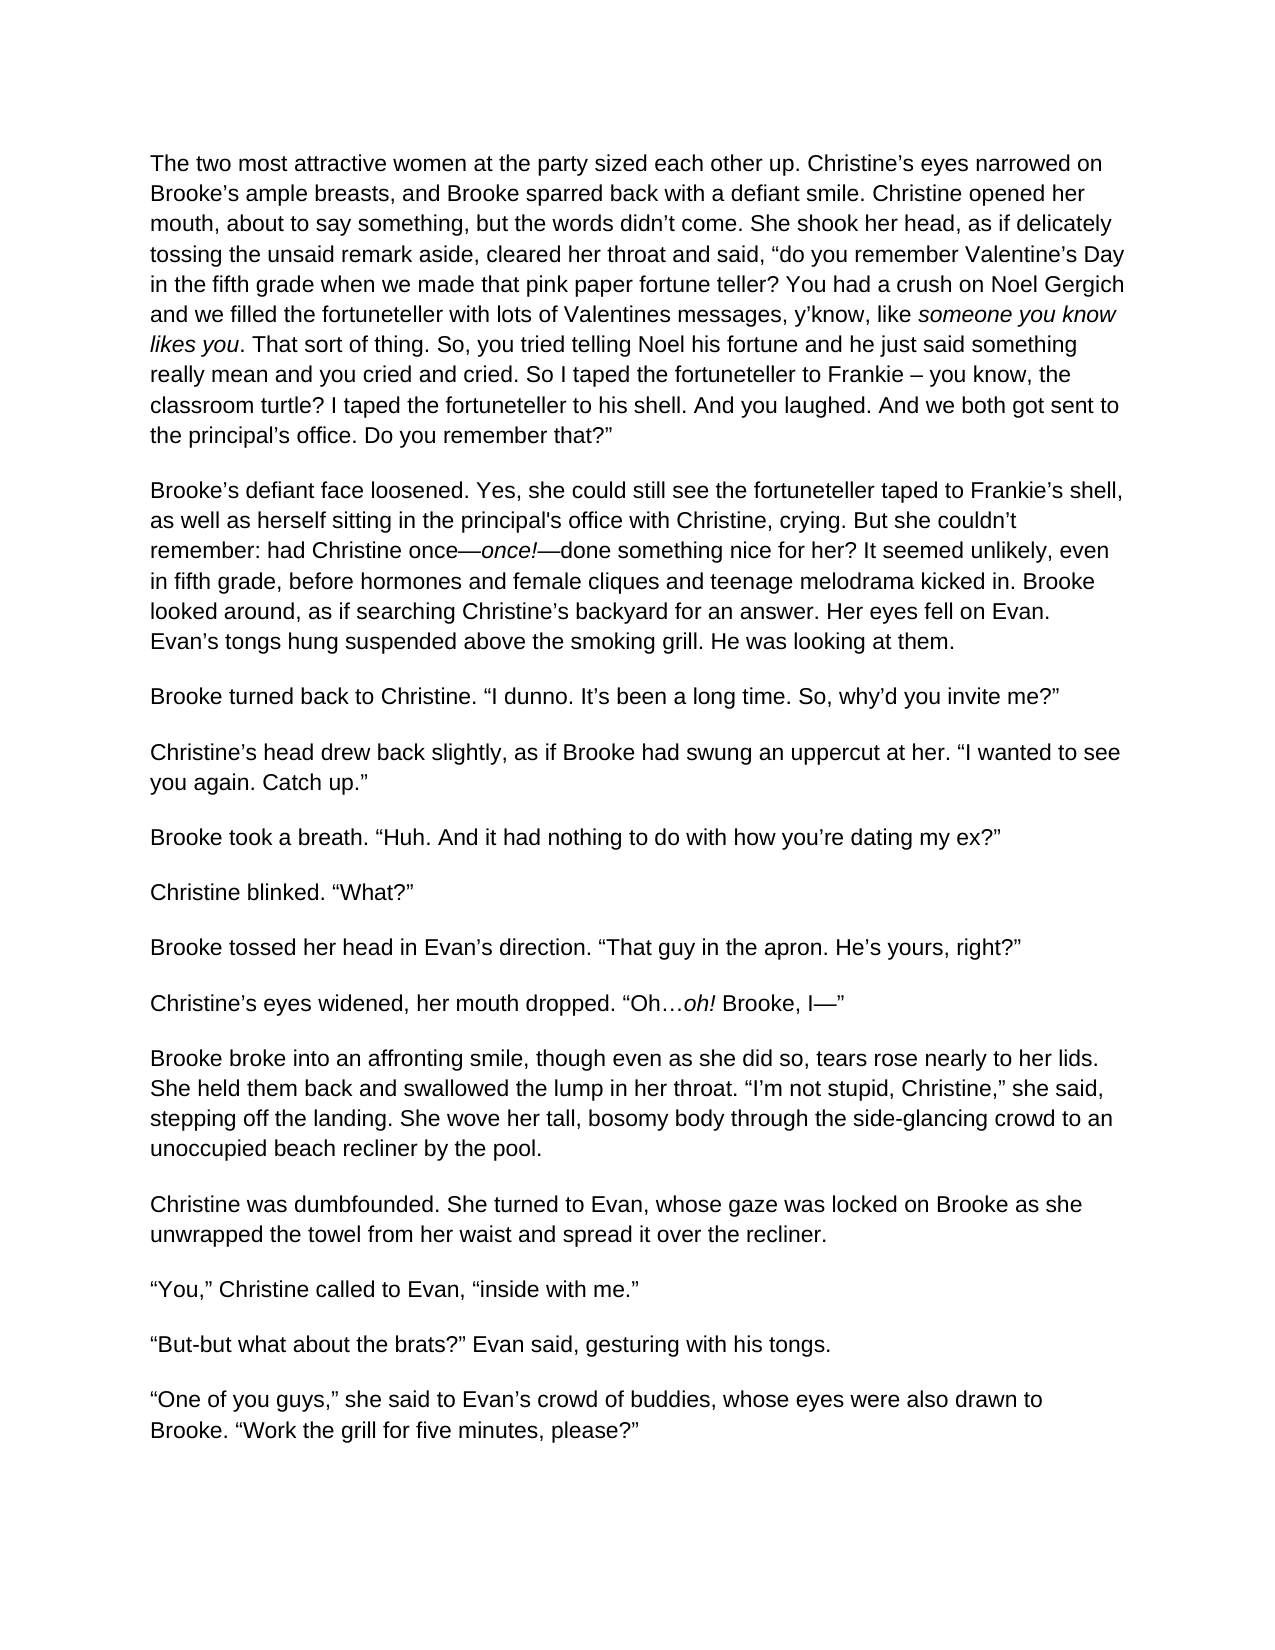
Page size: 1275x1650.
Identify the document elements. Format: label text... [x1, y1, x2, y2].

text Brooke turned back to Christine. “I dunno. It’s been a long time. So, why’d you invite me?” [150, 683, 1125, 710]
text “One of you guys,” she said to Evan’s crowd of buddies, whose eyes were also drawn to Brooke. “Work the grill for five minutes, please?” [150, 1386, 1125, 1443]
text Brooke broke into an affronting smile, though even as she did so, tears rose nearly to her lids. She held them back and swallowed the lump in her throat. “I’m not stupid, Christine,” she said, stepping off the landing. She wove her tall, bosomy body through the side-glancing crowd to an unoccupied beach recliner by the pool. [150, 1045, 1125, 1162]
text Christine’s eyes widened, her mouth dropped. “Oh…oh! Brooke, I—” [150, 989, 1125, 1016]
text Christine was dumbfounded. She turned to Evan, whose gaze was locked on Brooke as she unwrapped the towel from her waist and spread it over the recliner. [150, 1191, 1125, 1247]
text The two most attractive women at the party sized each other up. Christine’s eyes narrowed on Brooke’s ample breasts, and Brooke sparred back with a defiant smile. Christine opened her mouth, about to say something, but the words didn’t come. She shook her head, as if delicately tossing the unsaid remark aside, cleared her throat and said, “do you remember Valentine’s Day in the fifth grade when we made that pink paper fortune teller? You had a crush on Noel Gergich and we filled the fortuneteller with lots of Valentines messages, y’know, like someone you know likes you. That sort of thing. So, you tried telling Noel his fortune and he just said something really mean and you cried and cried. So I taped the fortuneteller to Frankie – you know, the classroom turtle? I taped the fortuneteller to his shell. And you laughed. And we both got sent to the principal’s office. Do you remember that?” [150, 150, 1125, 448]
text Brooke took a breath. “Huh. And it had nothing to do with how you’re dating my ex?” [150, 824, 1125, 850]
text “You,” Christine called to Evan, “inside with me.” [150, 1276, 1125, 1302]
text Christine’s head drew back slightly, as if Brooke had swung an uppercut at her. “I wanted to see you again. Catch up.” [150, 738, 1125, 795]
text Christine blinked. “What?” [150, 879, 1125, 906]
text “But-but what about the brats?” Evan said, gesturing with his tongs. [150, 1331, 1125, 1358]
text Brooke tossed her head in Evan’s direction. “That guy in the apron. He’s yours, right?” [150, 934, 1125, 961]
text Brooke’s defiant face loosened. Yes, she could still see the fortuneteller taped to Frankie’s shell, as well as herself sitting in the principal's office with Christine, crying. But she couldn’t remember: had Christine once—once!—done something nice for her? It seemed unlikely, even in fifth grade, before hormones and female cliques and teenage melodrama kicked in. Brooke looked around, as if searching Christine’s backyard for an answer. Her eyes fell on Evan. Evan’s tongs hung suspended above the smoking grill. He was looking at them. [150, 477, 1125, 654]
